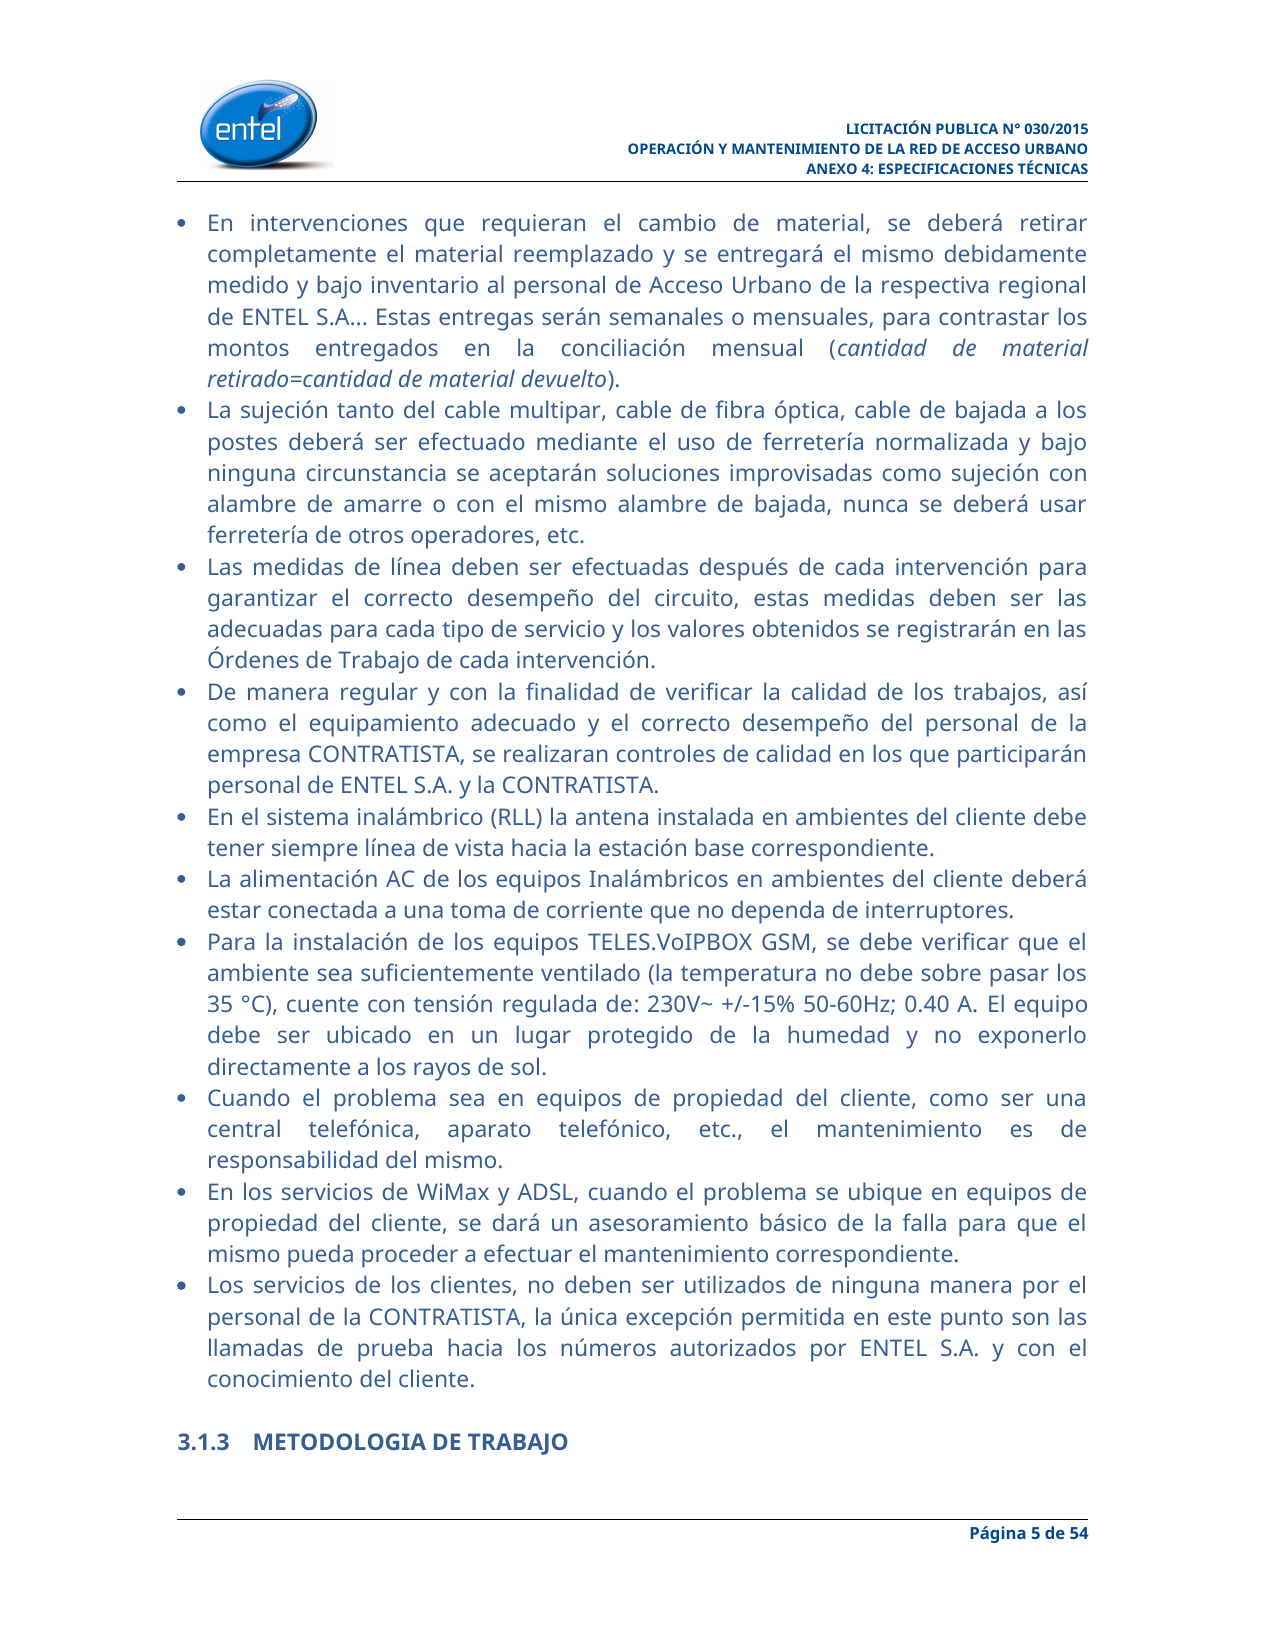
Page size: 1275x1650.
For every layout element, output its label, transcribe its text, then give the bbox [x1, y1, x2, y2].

list Para la instalación de los equipos TELES.VoIPBOX GSM, se debe verificar que el ambiente sea suficientemente ventilado (la temperatura no debe sobre pasar los 35 °C), cuente con tensión regulada de: 230V~ +/-15% 50-60Hz; 0.40 A. El equipo debe ser ubicado en un lugar protegido de la humedad y no exponerlo directamente a los rayos de sol. [177, 926, 1088, 1082]
list En los servicios de WiMax y ADSL, cuando el problema se ubique en equipos de propiedad del cliente, se dará un asesoramiento básico de la falla para que el mismo pueda proceder a efectuar el mantenimiento correspondiente. [177, 1176, 1088, 1269]
picture [199, 78, 335, 170]
list Los servicios de los clientes, no deben ser utilizados de ninguna manera por el personal de la CONTRATISTA, la única excepción permitida en este punto son las llamadas de prueba hacia los números autorizados por ENTEL S.A. y con el conocimiento del cliente. [177, 1269, 1088, 1394]
list La alimentación AC de los equipos Inalámbricos en ambientes del cliente deberá estar conectada a una toma de corriente que no dependa de interruptores. [177, 863, 1088, 926]
list Las medidas de línea deben ser efectuadas después de cada intervención para garantizar el correcto desempeño del circuito, estas medidas deben ser las adecuadas para cada tipo de servicio y los valores obtenidos se registrarán en las Órdenes de Trabajo de cada intervención. [177, 551, 1088, 676]
subtitle METODOLOGIA DE TRABAJO [177, 1426, 1088, 1457]
list De manera regular y con la finalidad de verificar la calidad de los trabajos, así como el equipamiento adecuado y el correcto desempeño del personal de la empresa CONTRATISTA, se realizaran controles de calidad en los que participarán personal de ENTEL S.A. y la CONTRATISTA. [177, 676, 1088, 801]
list En intervenciones que requieran el cambio de material, se deberá retirar completamente el material reemplazado y se entregará el mismo debidamente medido y bajo inventario al personal de Acceso Urbano de la respectiva regional de ENTEL S.A... Estas entregas serán semanales o mensuales, para contrastar los montos entregados en la conciliación mensual (cantidad de material retirado=cantidad de material devuelto). [177, 207, 1088, 394]
list La sujeción tanto del cable multipar, cable de fibra óptica, cable de bajada a los postes deberá ser efectuado mediante el uso de ferretería normalizada y bajo ninguna circunstancia se aceptarán soluciones improvisadas como sujeción con alambre de amarre o con el mismo alambre de bajada, nunca se deberá usar ferretería de otros operadores, etc. [177, 394, 1088, 551]
list Cuando el problema sea en equipos de propiedad del cliente, como ser una central telefónica, aparato telefónico, etc., el mantenimiento es de responsabilidad del mismo. [177, 1082, 1088, 1176]
list En el sistema inalámbrico (RLL) la antena instalada en ambientes del cliente debe tener siempre línea de vista hacia la estación base correspondiente. [177, 801, 1088, 863]
